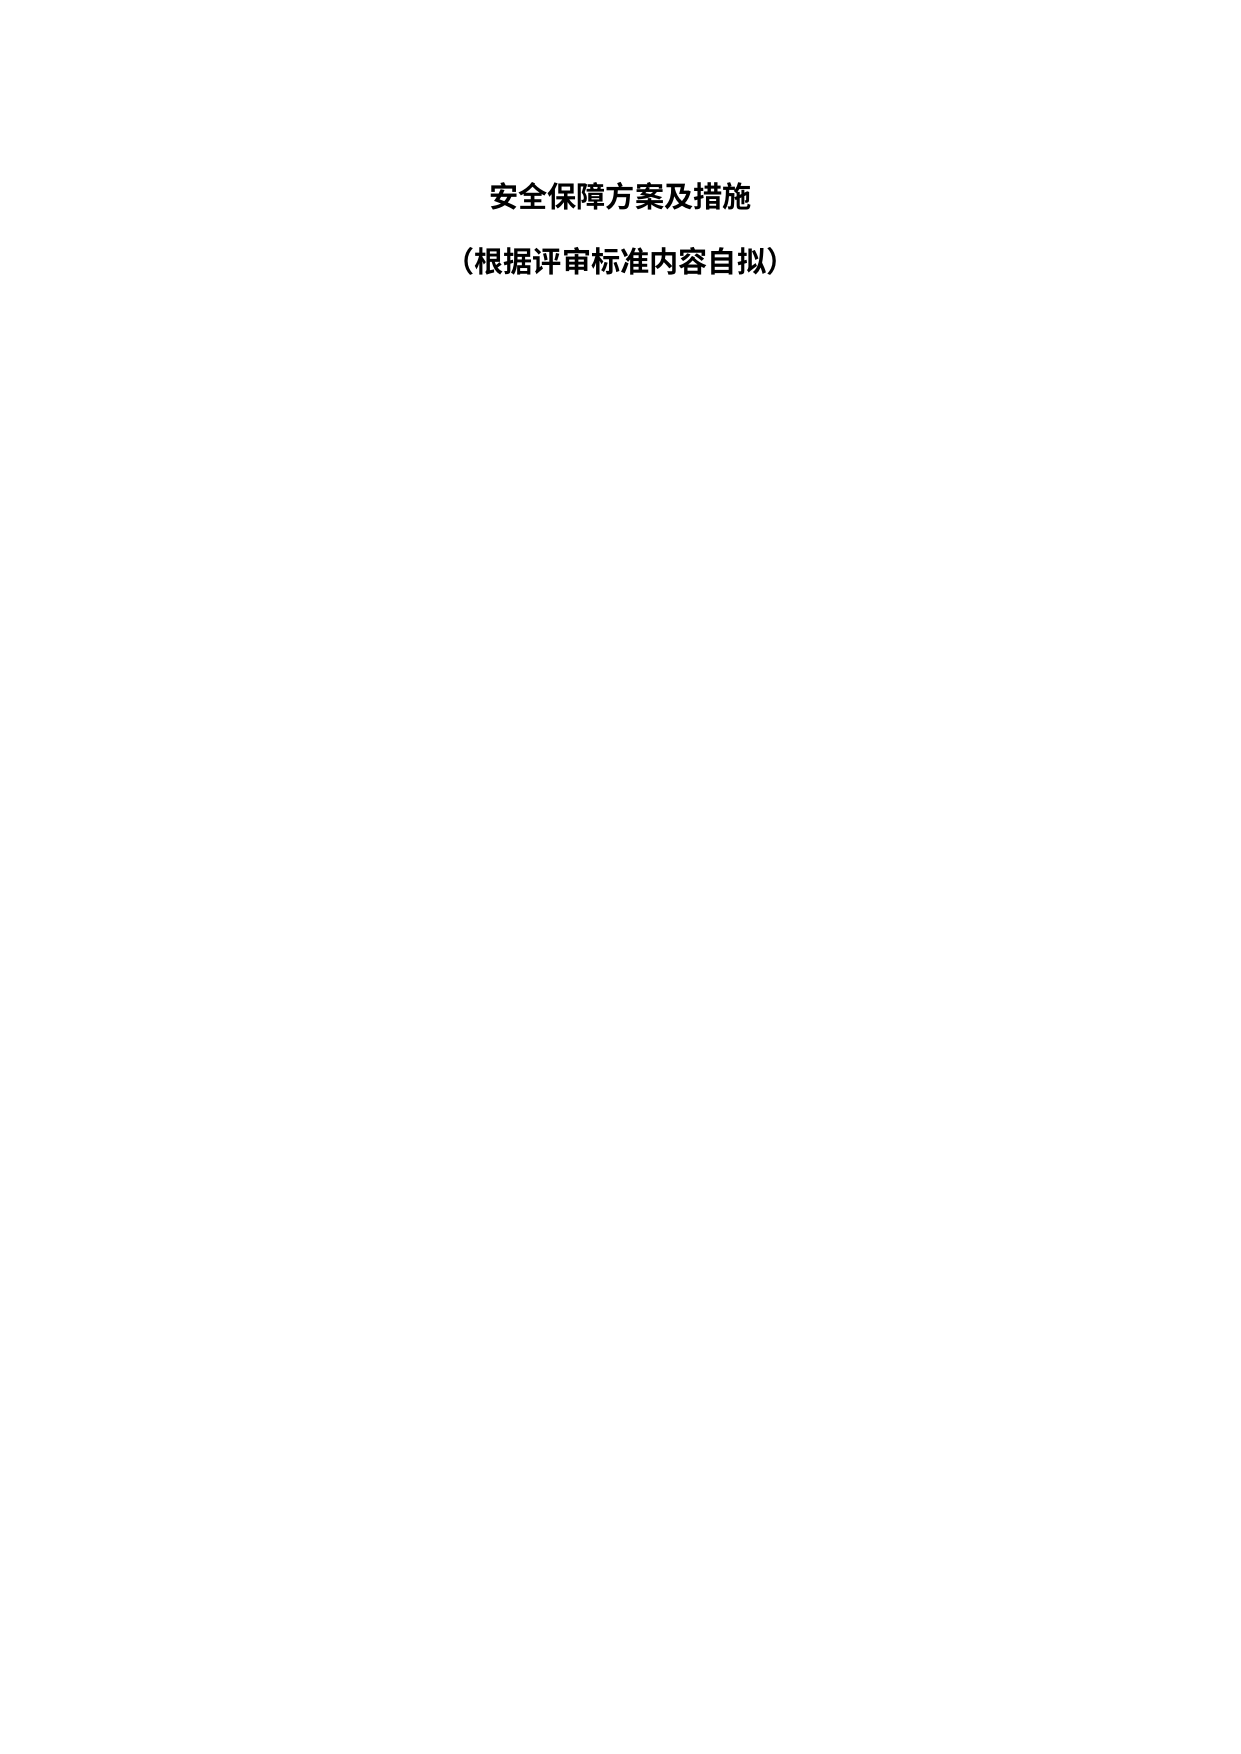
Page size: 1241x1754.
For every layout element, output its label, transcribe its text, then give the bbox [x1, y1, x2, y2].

text 安全保障方案及措施 [187, 162, 1053, 227]
text （根据评审标准内容自拟） [187, 227, 1053, 292]
